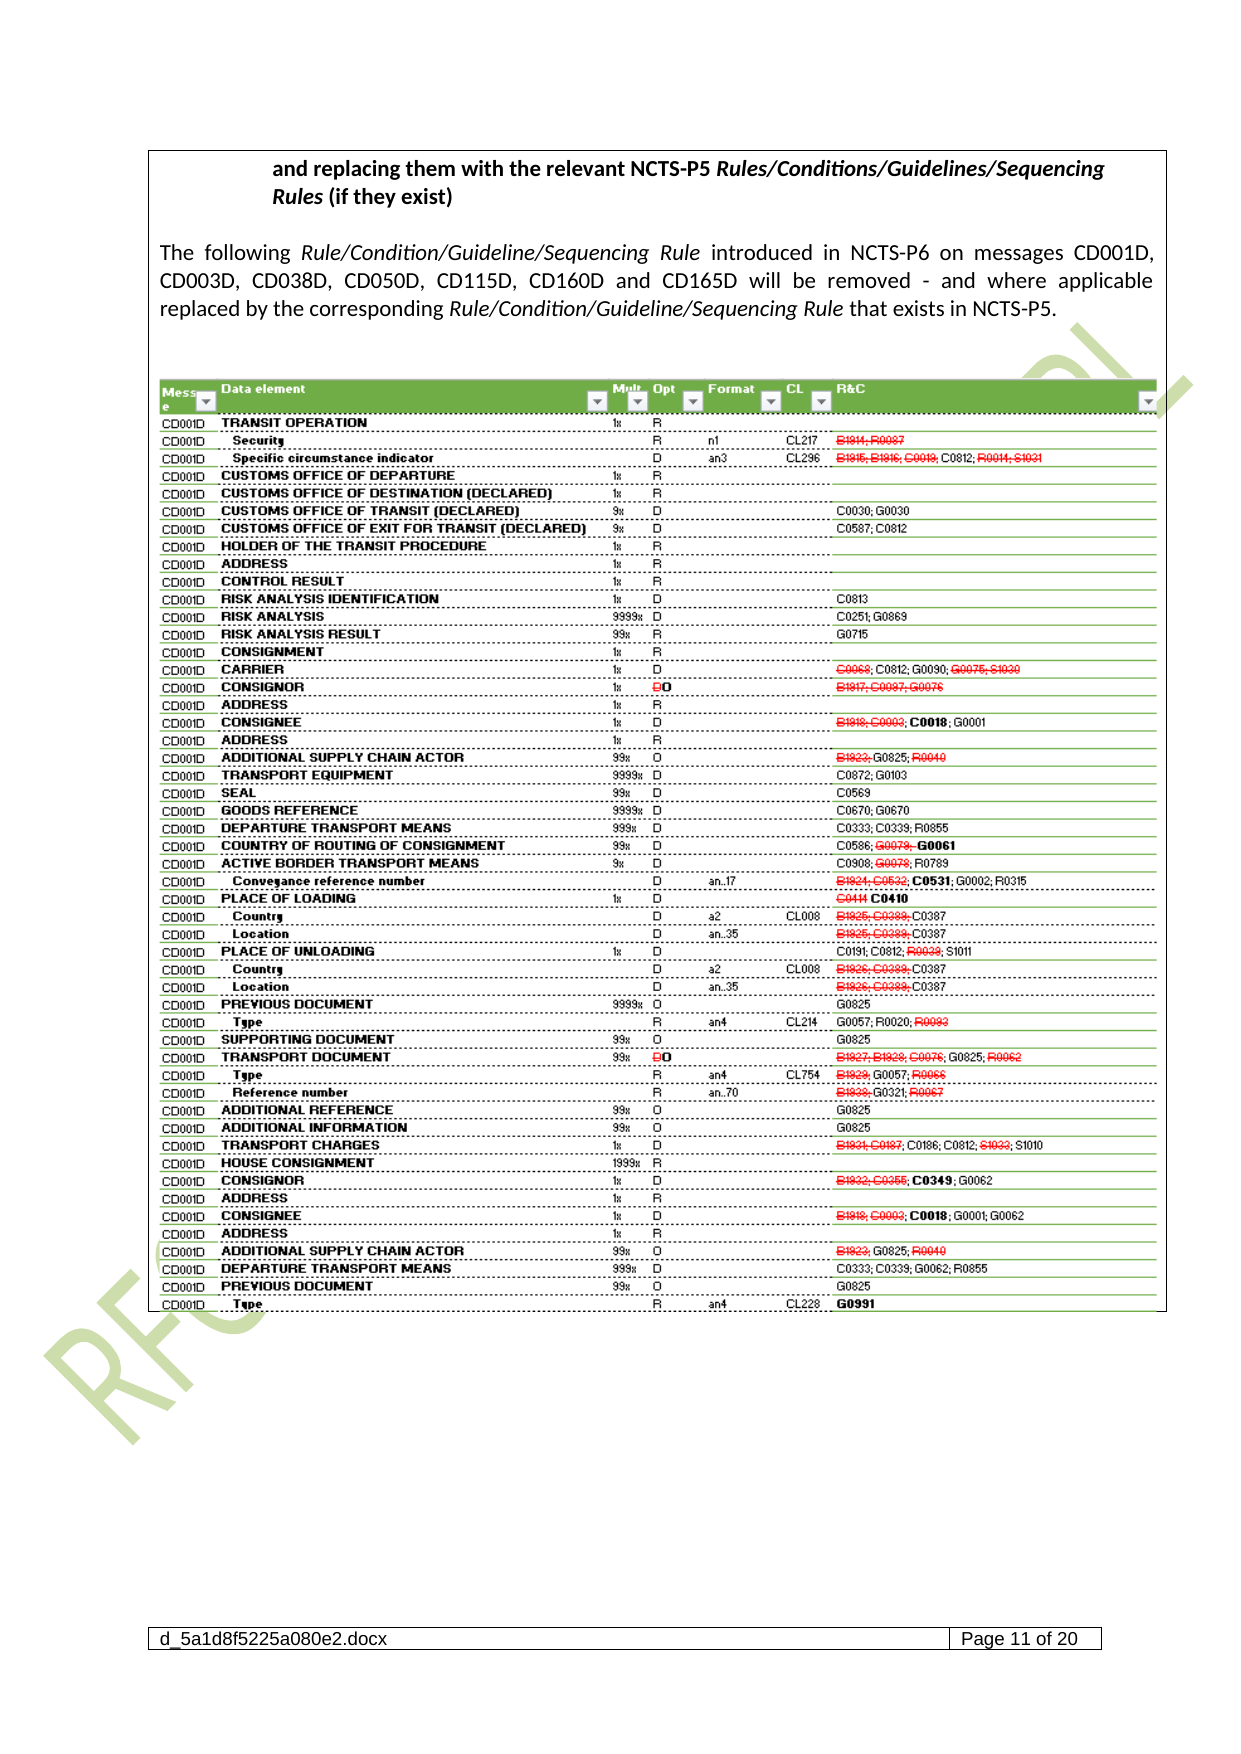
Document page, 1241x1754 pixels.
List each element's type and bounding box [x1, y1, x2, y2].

table_header [149, 151, 1166, 1311]
picture [159, 378, 1157, 1312]
